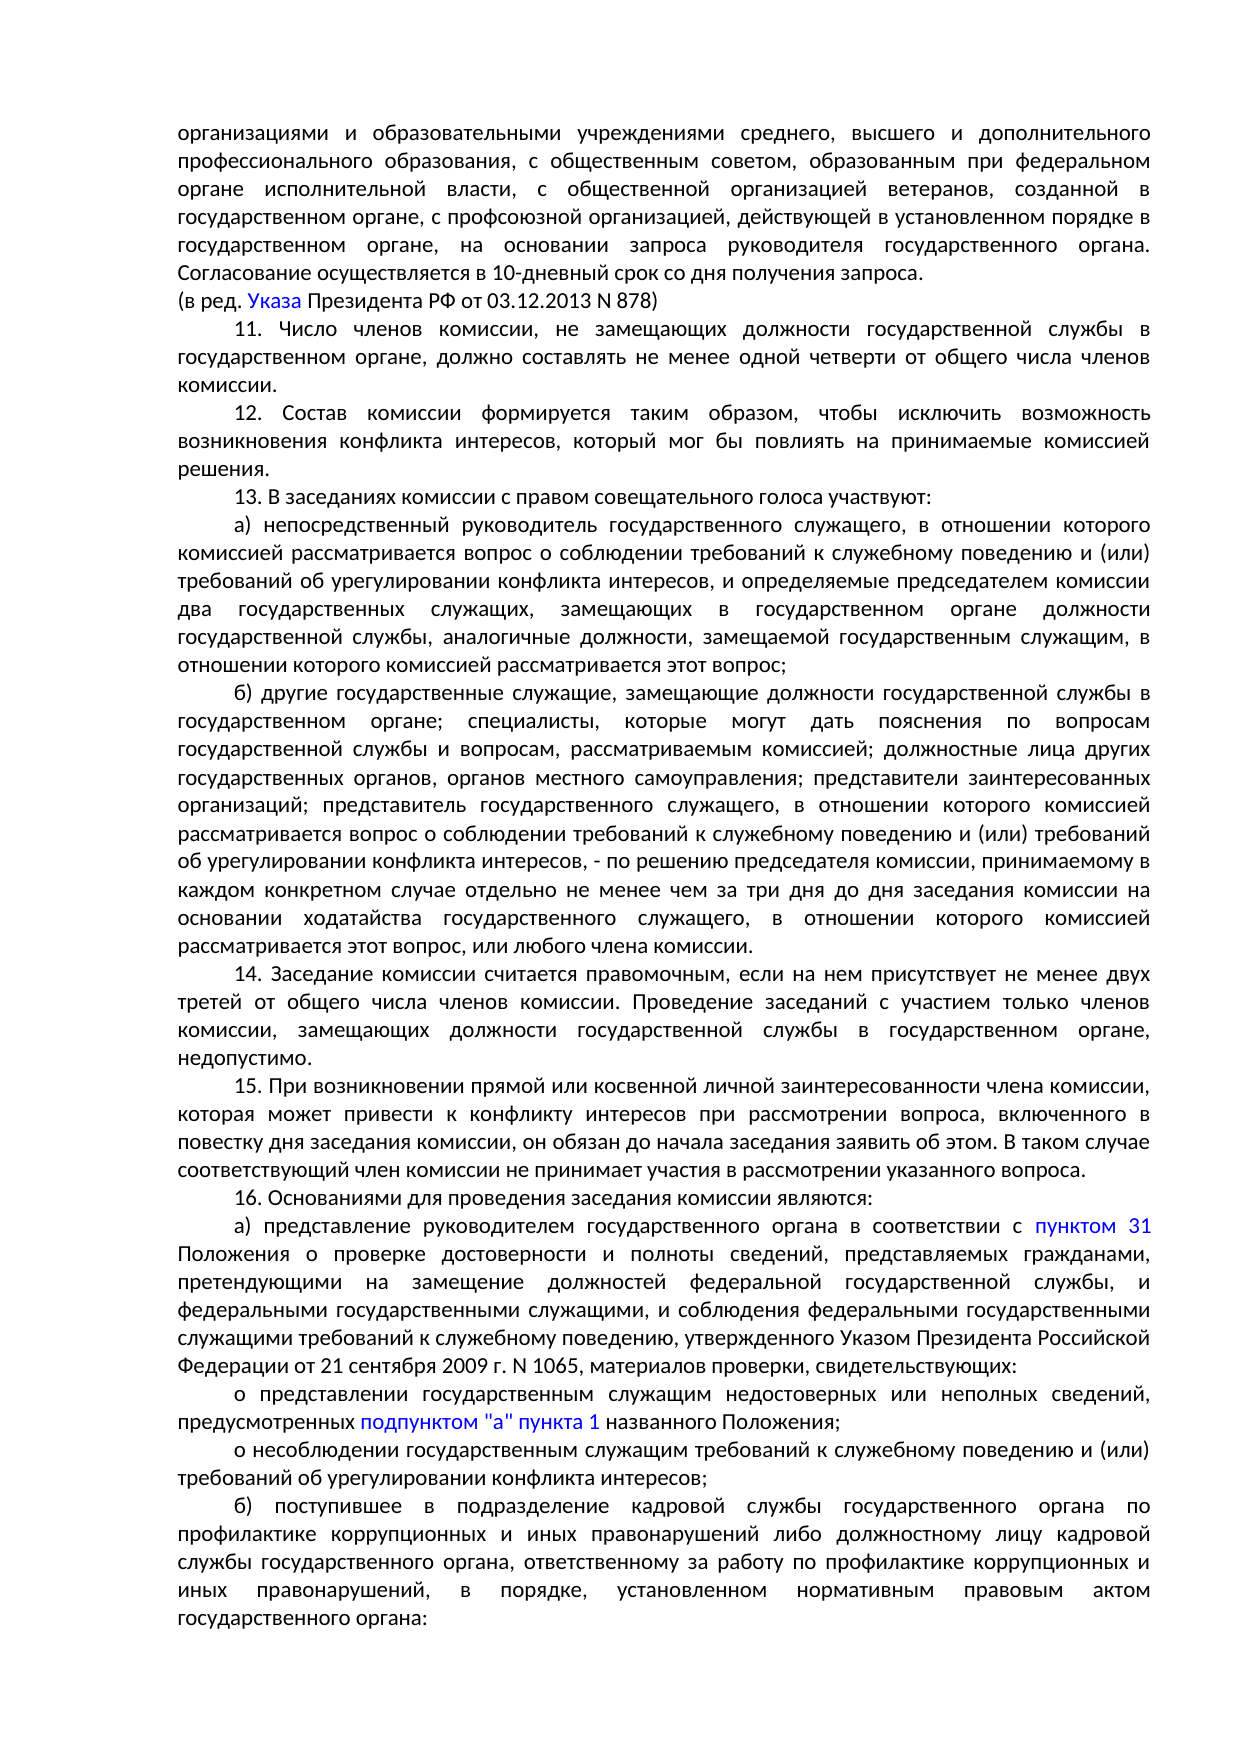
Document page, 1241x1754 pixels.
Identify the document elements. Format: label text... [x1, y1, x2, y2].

text б) другие государственные служащие, замещающие должности государственной службы в государственном органе; специалисты, которые могут дать пояснения по вопросам государственной службы и вопросам, рассматриваемым комиссией; должностные лица других государственных органов, органов местного самоуправления; представители заинтересованных организаций; представитель государственного служащего, в отношении которого комиссией рассматривается вопрос о соблюдении требований к служебному поведению и (или) требований об урегулировании конфликта интересов, - по решению председателя комиссии, принимаемому в каждом конкретном случае отдельно не менее чем за три дня до дня заседания комиссии на основании ходатайства государственного служащего, в отношении которого комиссией рассматривается этот вопрос, или любого члена комиссии. [177, 678, 1152, 959]
text 11. Число членов комиссии, не замещающих должности государственной службы в государственном органе, должно составлять не менее одной четверти от общего числа членов комиссии. [177, 314, 1152, 398]
text б) поступившее в подразделение кадровой службы государственного органа по профилактике коррупционных и иных правонарушений либо должностному лицу кадровой службы государственного органа, ответственному за работу по профилактике коррупционных и иных правонарушений, в порядке, установленном нормативным правовым актом государственного органа: [177, 1491, 1152, 1631]
text 16. Основаниями для проведения заседания комиссии являются: [177, 1183, 1152, 1211]
text о представлении государственным служащим недостоверных или неполных сведений, предусмотренных подпунктом "а" пункта 1 названного Положения; [177, 1379, 1152, 1435]
text 13. В заседаниях комиссии с правом совещательного голоса участвуют: [177, 482, 1152, 510]
text 12. Состав комиссии формируется таким образом, чтобы исключить возможность возникновения конфликта интересов, который мог бы повлиять на принимаемые комиссией решения. [177, 398, 1152, 482]
text 15. При возникновении прямой или косвенной личной заинтересованности члена комиссии, которая может привести к конфликту интересов при рассмотрении вопроса, включенного в повестку дня заседания комиссии, он обязан до начала заседания заявить об этом. В таком случае соответствующий член комиссии не принимает участия в рассмотрении указанного вопроса. [177, 1071, 1152, 1183]
text а) представление руководителем государственного органа в соответствии с пунктом 31 Положения о проверке достоверности и полноты сведений, представляемых гражданами, претендующими на замещение должностей федеральной государственной службы, и федеральными государственными служащими, и соблюдения федеральными государственными служащими требований к служебному поведению, утвержденного Указом Президента Российской Федерации от 21 сентября 2009 г. N 1065, материалов проверки, свидетельствующих: [177, 1211, 1152, 1379]
text 14. Заседание комиссии считается правомочным, если на нем присутствует не менее двух третей от общего числа членов комиссии. Проведение заседаний с участием только членов комиссии, замещающих должности государственной службы в государственном органе, недопустимо. [177, 959, 1152, 1071]
text а) непосредственный руководитель государственного служащего, в отношении которого комиссией рассматривается вопрос о соблюдении требований к служебному поведению и (или) требований об урегулировании конфликта интересов, и определяемые председателем комиссии два государственных служащих, замещающих в государственном органе должности государственной службы, аналогичные должности, замещаемой государственным служащим, в отношении которого комиссией рассматривается этот вопрос; [177, 510, 1152, 678]
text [177, 118, 1152, 286]
text (в ред. Указа Президента РФ от 03.12.2013 N 878) [177, 286, 1152, 314]
text о несоблюдении государственным служащим требований к служебному поведению и (или) требований об урегулировании конфликта интересов; [177, 1435, 1152, 1491]
